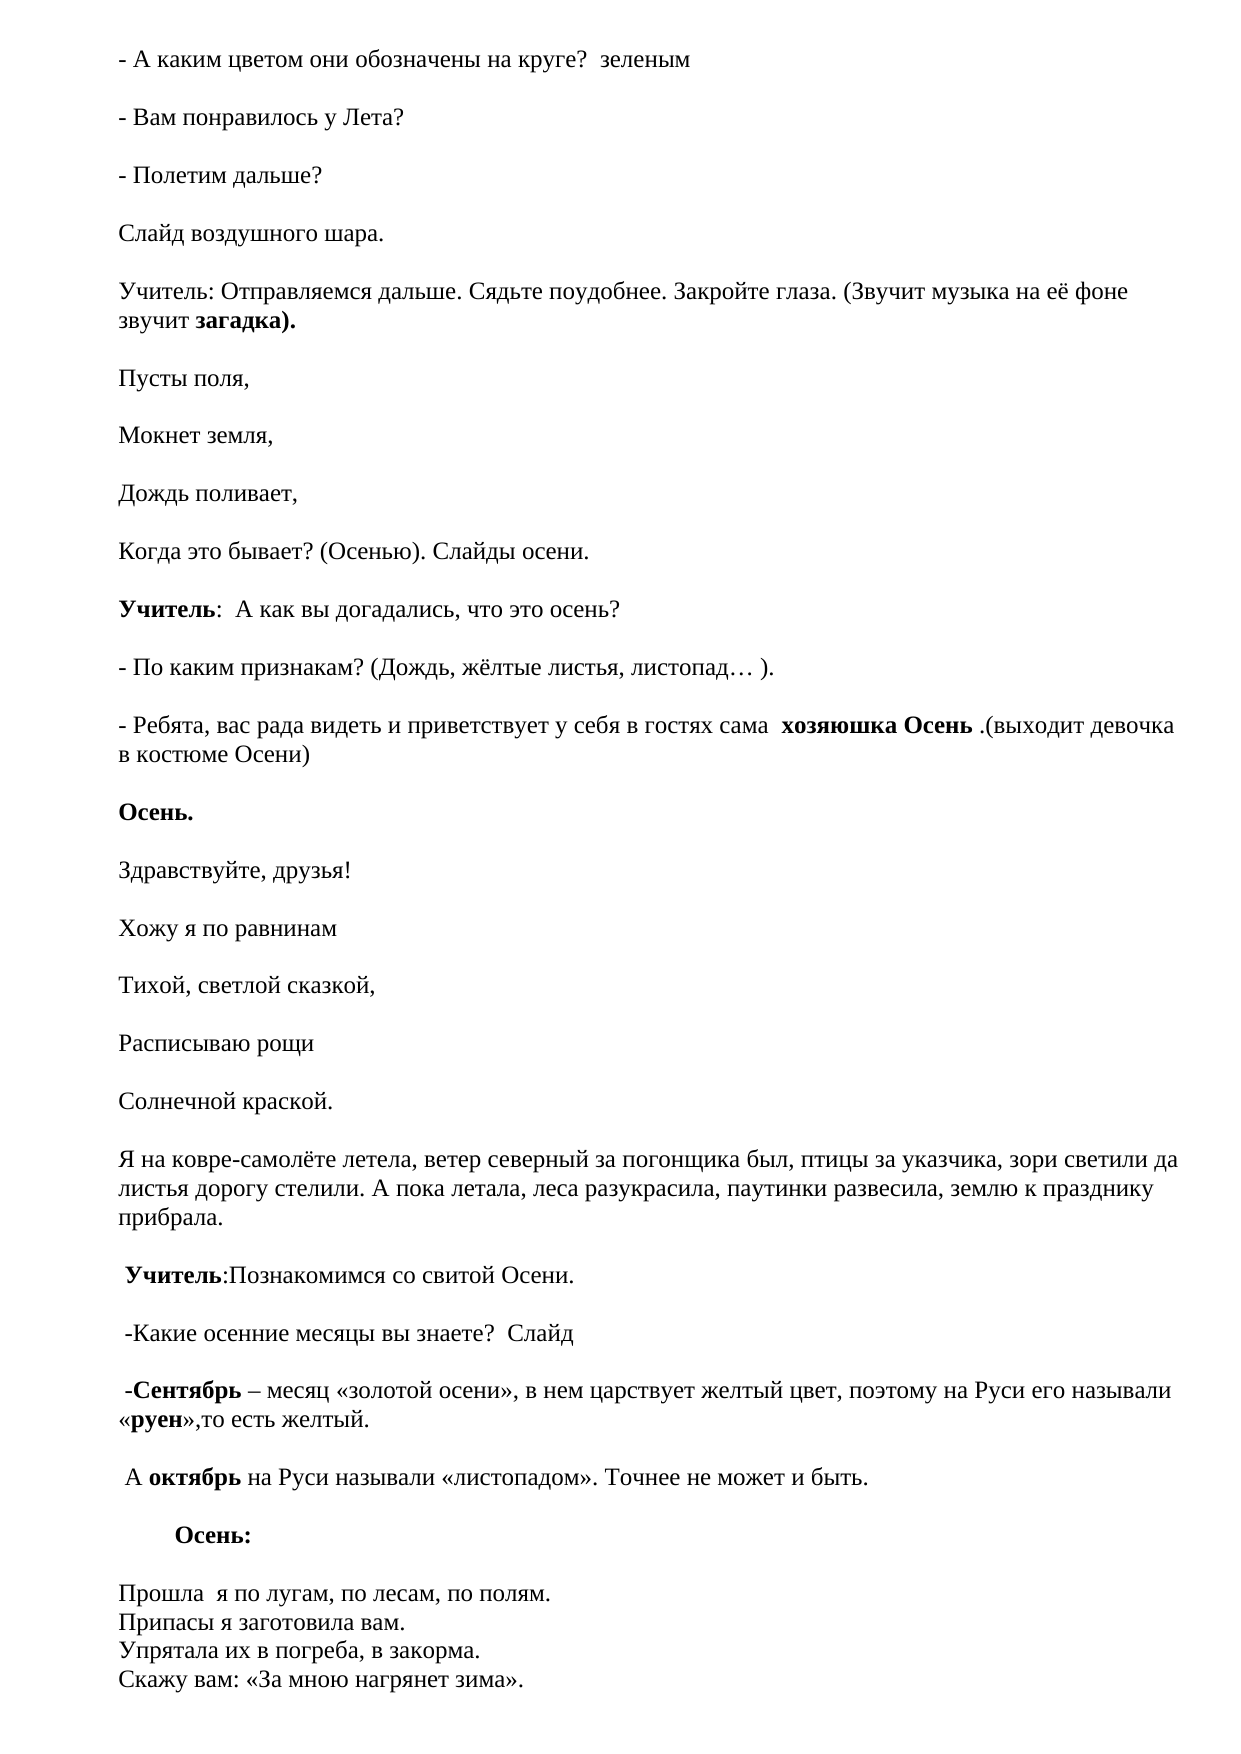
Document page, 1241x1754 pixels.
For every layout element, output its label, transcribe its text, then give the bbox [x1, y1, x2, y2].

text Солнечной краской. [118, 1086, 1181, 1115]
text Хожу я по равнинам [118, 913, 1181, 941]
text Прошла я по лугам, по лесам, по полям. Припасы я заготовила вам. Упрятала их в погреба, в закорма. Скажу вам: «За мною нагрянет зима». [118, 1578, 1181, 1693]
text Учитель:Познакомимся со свитой Осени. [118, 1260, 1181, 1288]
text Слайд воздушного шара. [118, 218, 1181, 247]
text Учитель: А как вы догадались, что это осень? [118, 594, 1181, 623]
text Расписываю рощи [118, 1028, 1181, 1057]
text - Полетим дальше? [118, 160, 1181, 189]
text Учитель: Отправляемся дальше. Сядьте поудобнее. Закройте глаза. (Звучит музыка на её фоне звучит загадка). [118, 276, 1181, 333]
text - По каким признакам? (Дождь, жёлтые листья, листопад… ). [118, 652, 1181, 681]
text - Вам понравилось у Лета? [118, 102, 1181, 131]
text А октябрь на Руси называли «листопадом». Точнее не может и быть. [118, 1462, 1181, 1491]
text -Какие осенние месяцы вы знаете? Слайд [118, 1318, 1181, 1346]
text - Ребята, вас рада видеть и приветствует у себя в гостях сама хозяюшка Осень .(выходит девочка в костюме Осени) [118, 710, 1181, 768]
text Дождь поливает, [118, 478, 1181, 507]
text Когда это бывает? (Осенью). Слайды осени. [118, 536, 1181, 565]
text - А каким цветом они обозначены на круге? зеленым [118, 44, 1181, 73]
text -Сентябрь – месяц «золотой осени», в нем царствует желтый цвет, поэтому на Руси его называли «руен»,то есть желтый. [118, 1376, 1181, 1433]
text Пусты поля, [118, 363, 1181, 391]
text Мокнет земля, [118, 421, 1181, 449]
text Осень. [118, 797, 1181, 826]
text Тихой, светлой сказкой, [118, 971, 1181, 999]
text Здравствуйте, друзья! [118, 855, 1181, 883]
text Осень: [118, 1520, 1181, 1549]
text Я на ковре-самолёте летела, ветер северный за погонщика был, птицы за указчика, зори светили да листья дорогу стелили. А пока летала, леса разукрасила, паутинки развесила, землю к празднику прибрала. [118, 1144, 1181, 1231]
